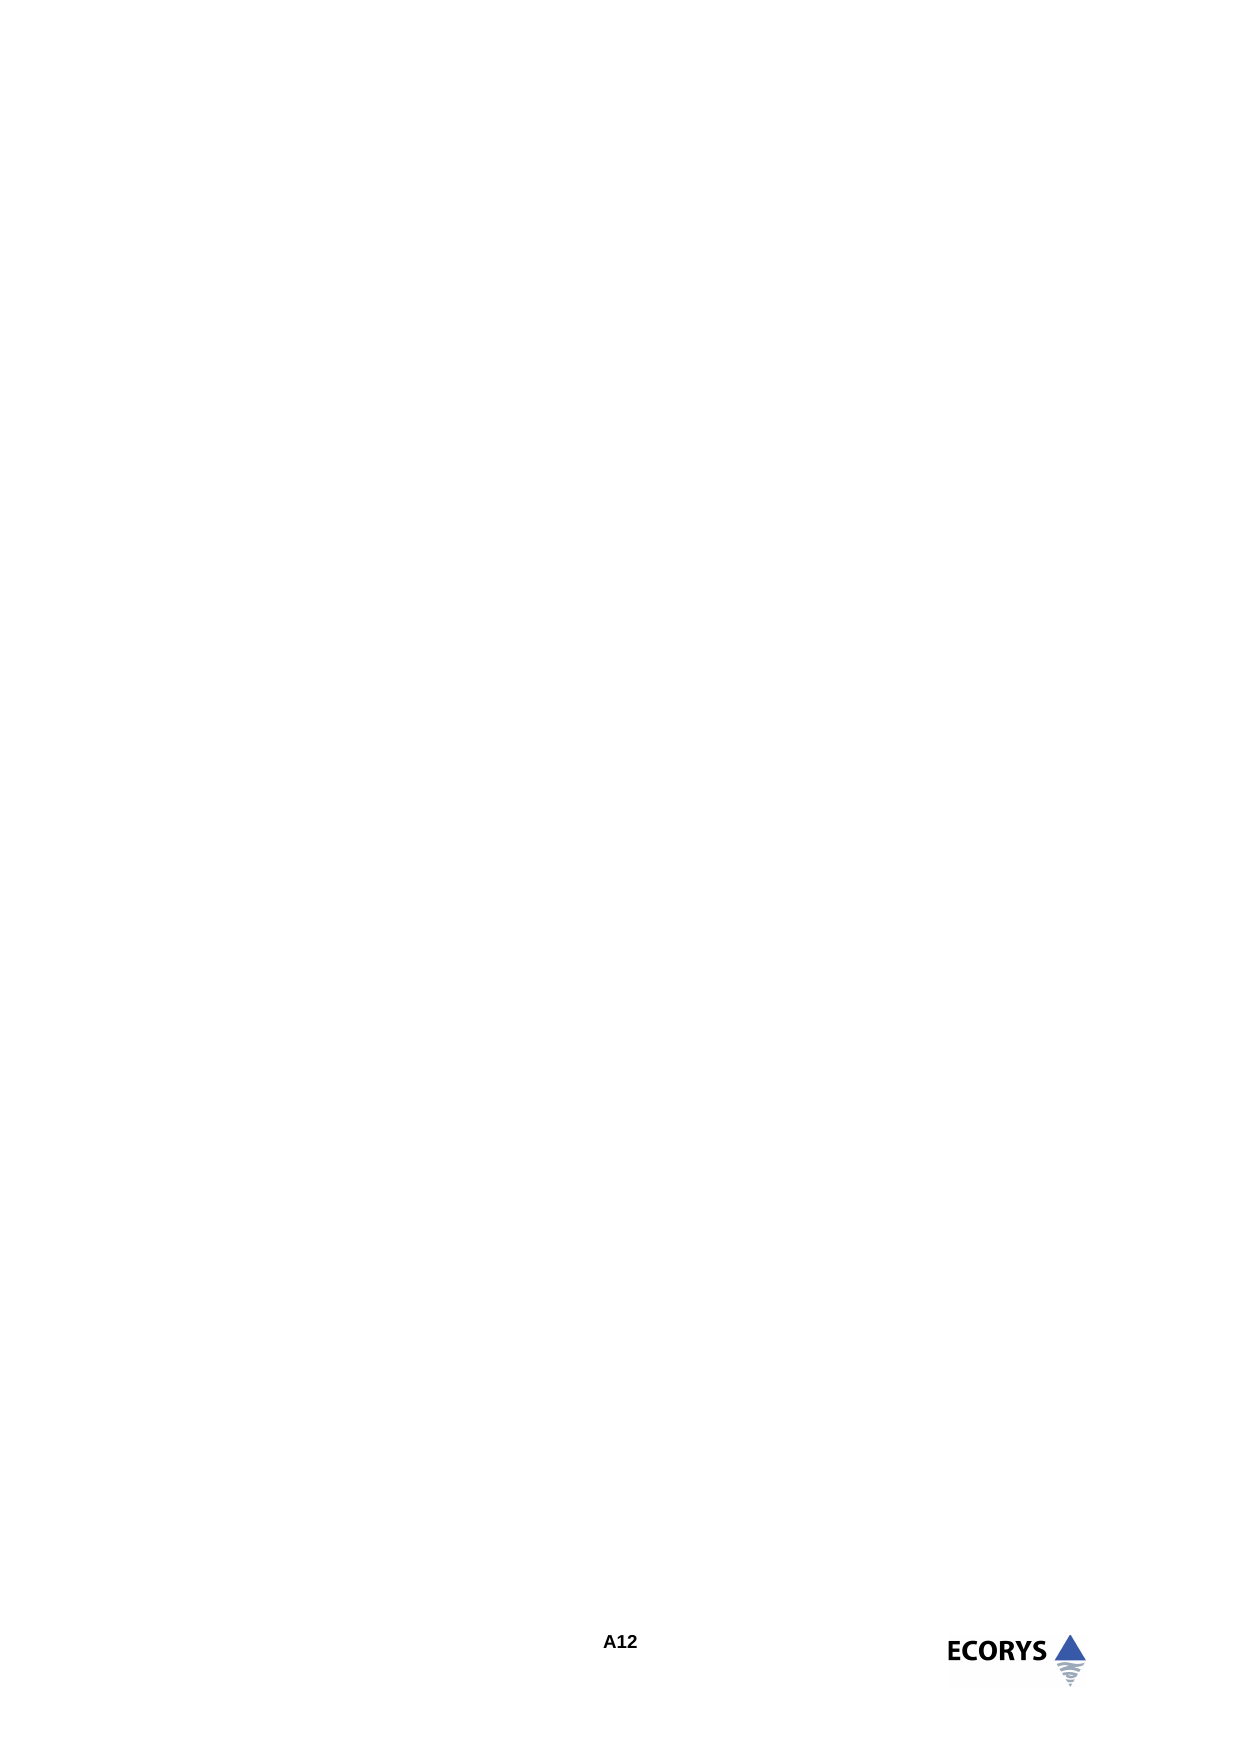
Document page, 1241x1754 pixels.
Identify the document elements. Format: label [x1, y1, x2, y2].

picture [948, 1635, 1086, 1687]
